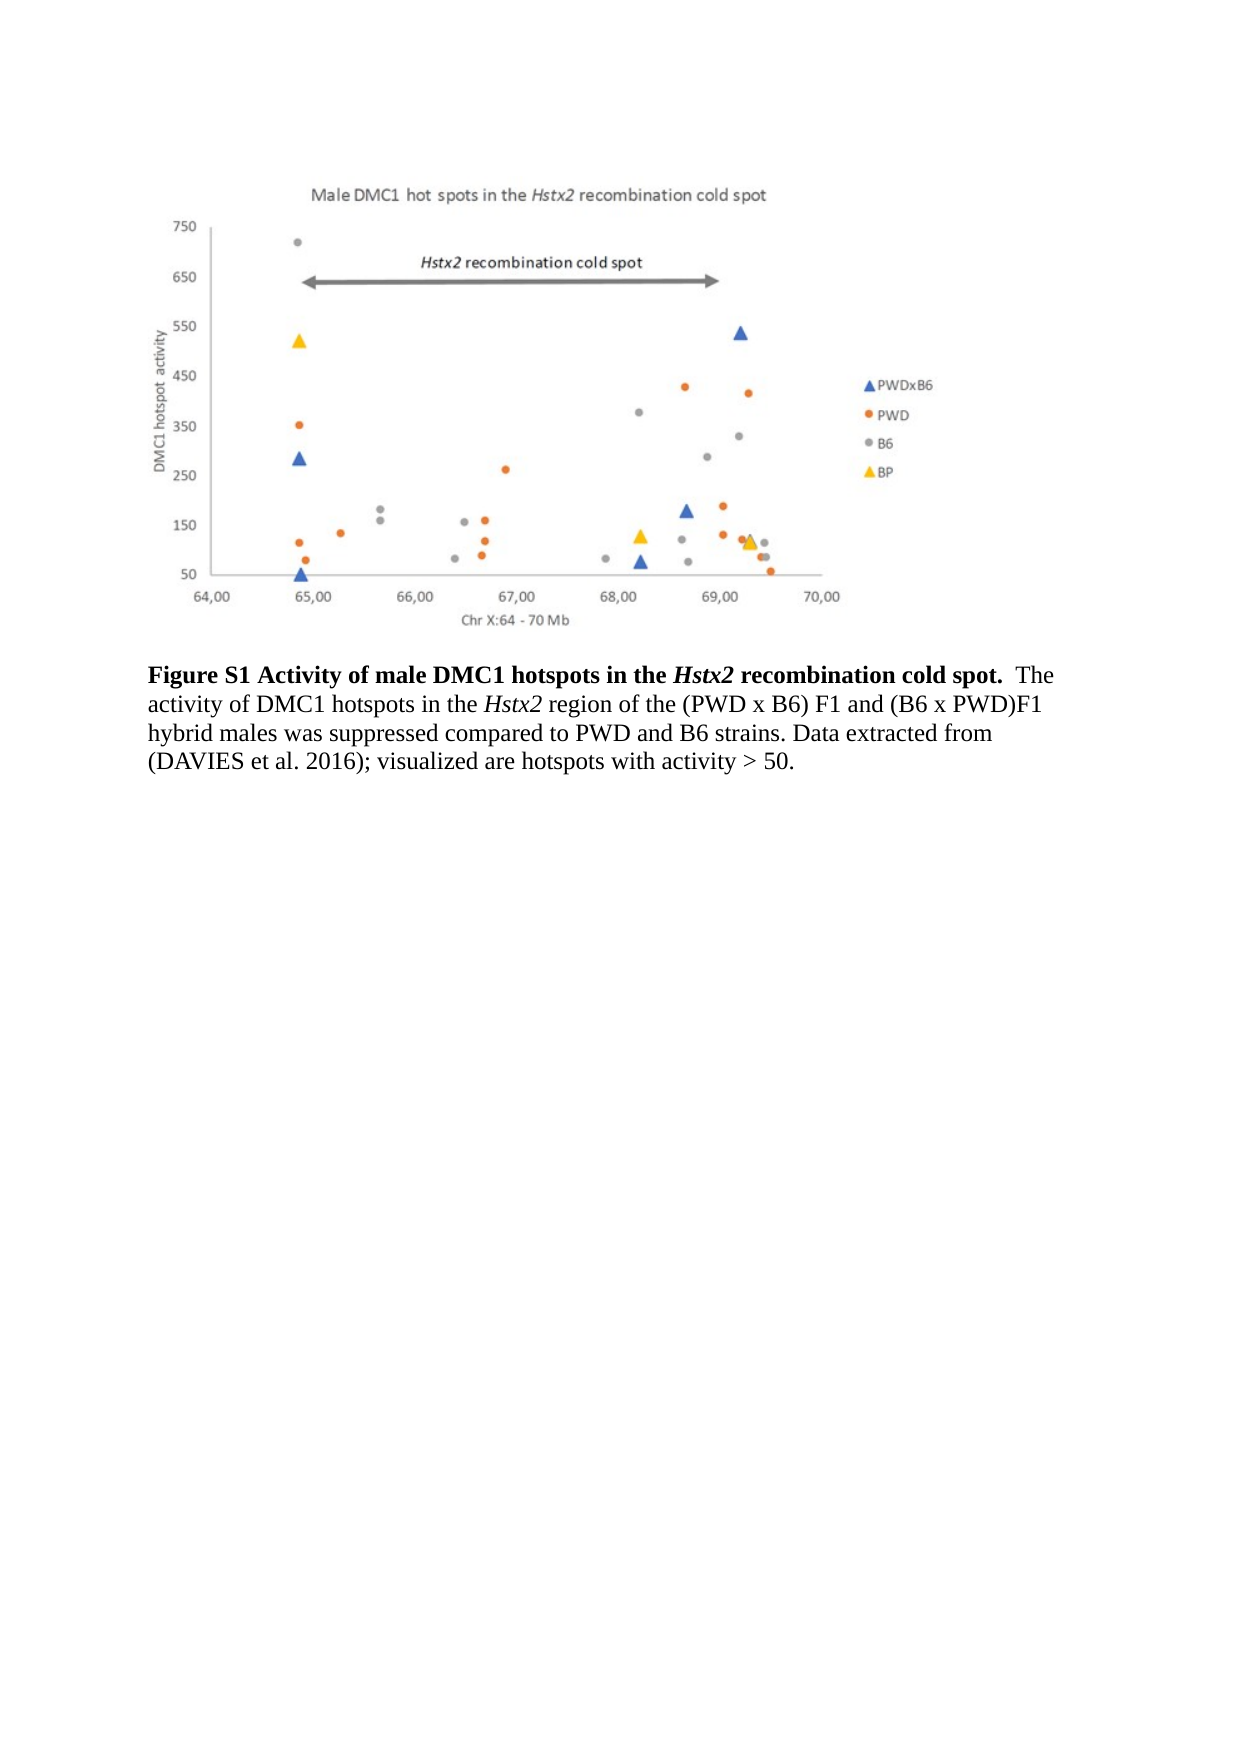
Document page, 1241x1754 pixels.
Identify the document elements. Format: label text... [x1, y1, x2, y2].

text Figure S1 Activity of male DMC1 hotspots in the Hstx2 recombination cold spot. The activity of DMC1 hotspots in the Hstx2 region of the (PWD x B6) F1 and (B6 x PWD)F1 hybrid males was suppressed compared to PWD and B6 strains. Data extracted from (DAVIES et al. 2016); visualized are hotspots with activity > 50. [148, 660, 1092, 775]
picture [147, 176, 938, 632]
